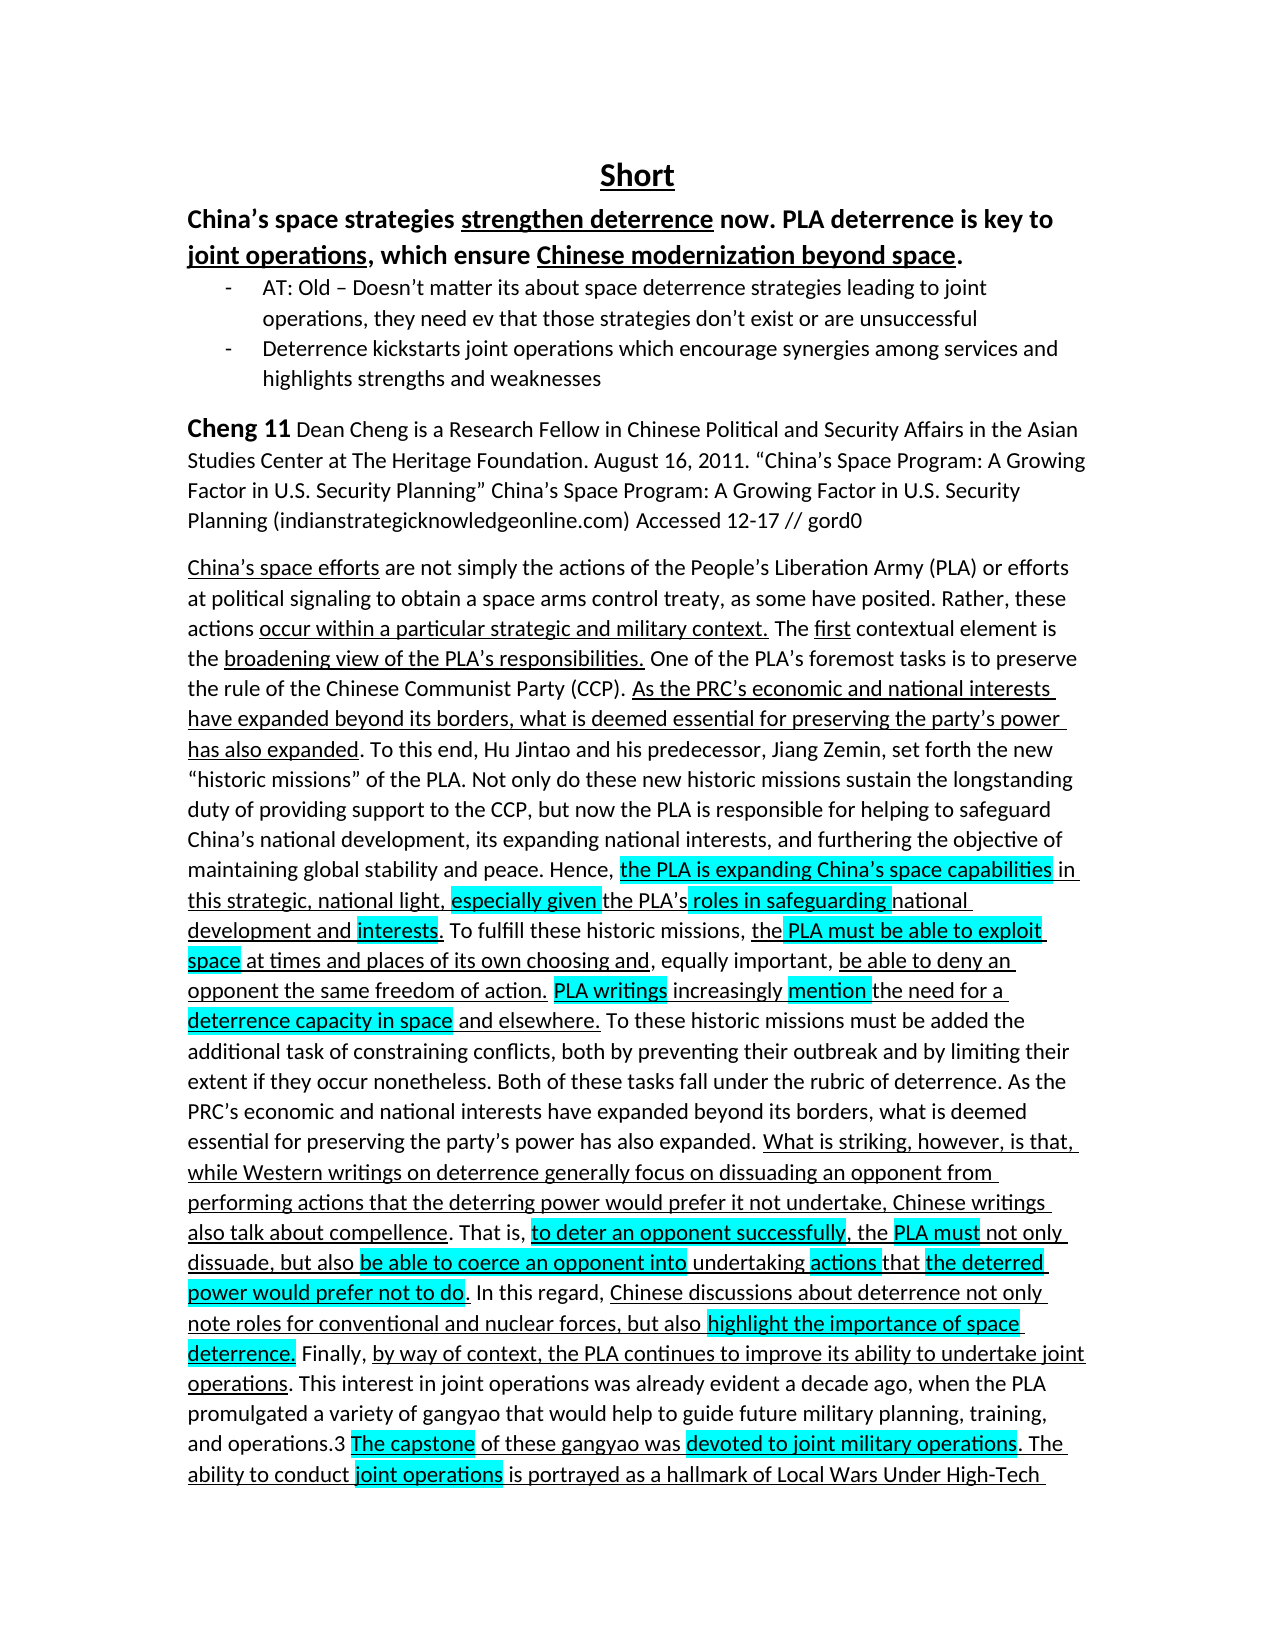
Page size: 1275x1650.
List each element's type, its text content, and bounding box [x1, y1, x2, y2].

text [187, 553, 1087, 1488]
list Deterrence kickstarts joint operations which encourage synergies among services and highlights strengths and weaknesses [225, 334, 1087, 392]
subtitle Short [187, 154, 1087, 195]
text Cheng 11 Dean Cheng is a Research Fellow in Chinese Political and Security Affairs in the Asian Studies Center at The Heritage Foundation. August 16, 2011. “China’s Space Program: A Growing Factor in U.S. Security Planning” China’s Space Program: A Growing Factor in U.S. Security Planning (indianstrategicknowledgeonline.com) Accessed 12-17 // gord0 [187, 411, 1087, 535]
list AT: Old – Doesn’t matter its about space deterrence strategies leading to joint operations, they need ev that those strategies don’t exist or are unsuccessful [225, 273, 1087, 332]
subtitle China’s space strategies strengthen deterrence now. PLA deterrence is key to joint operations, which ensure Chinese modernization beyond space. [187, 202, 1087, 271]
